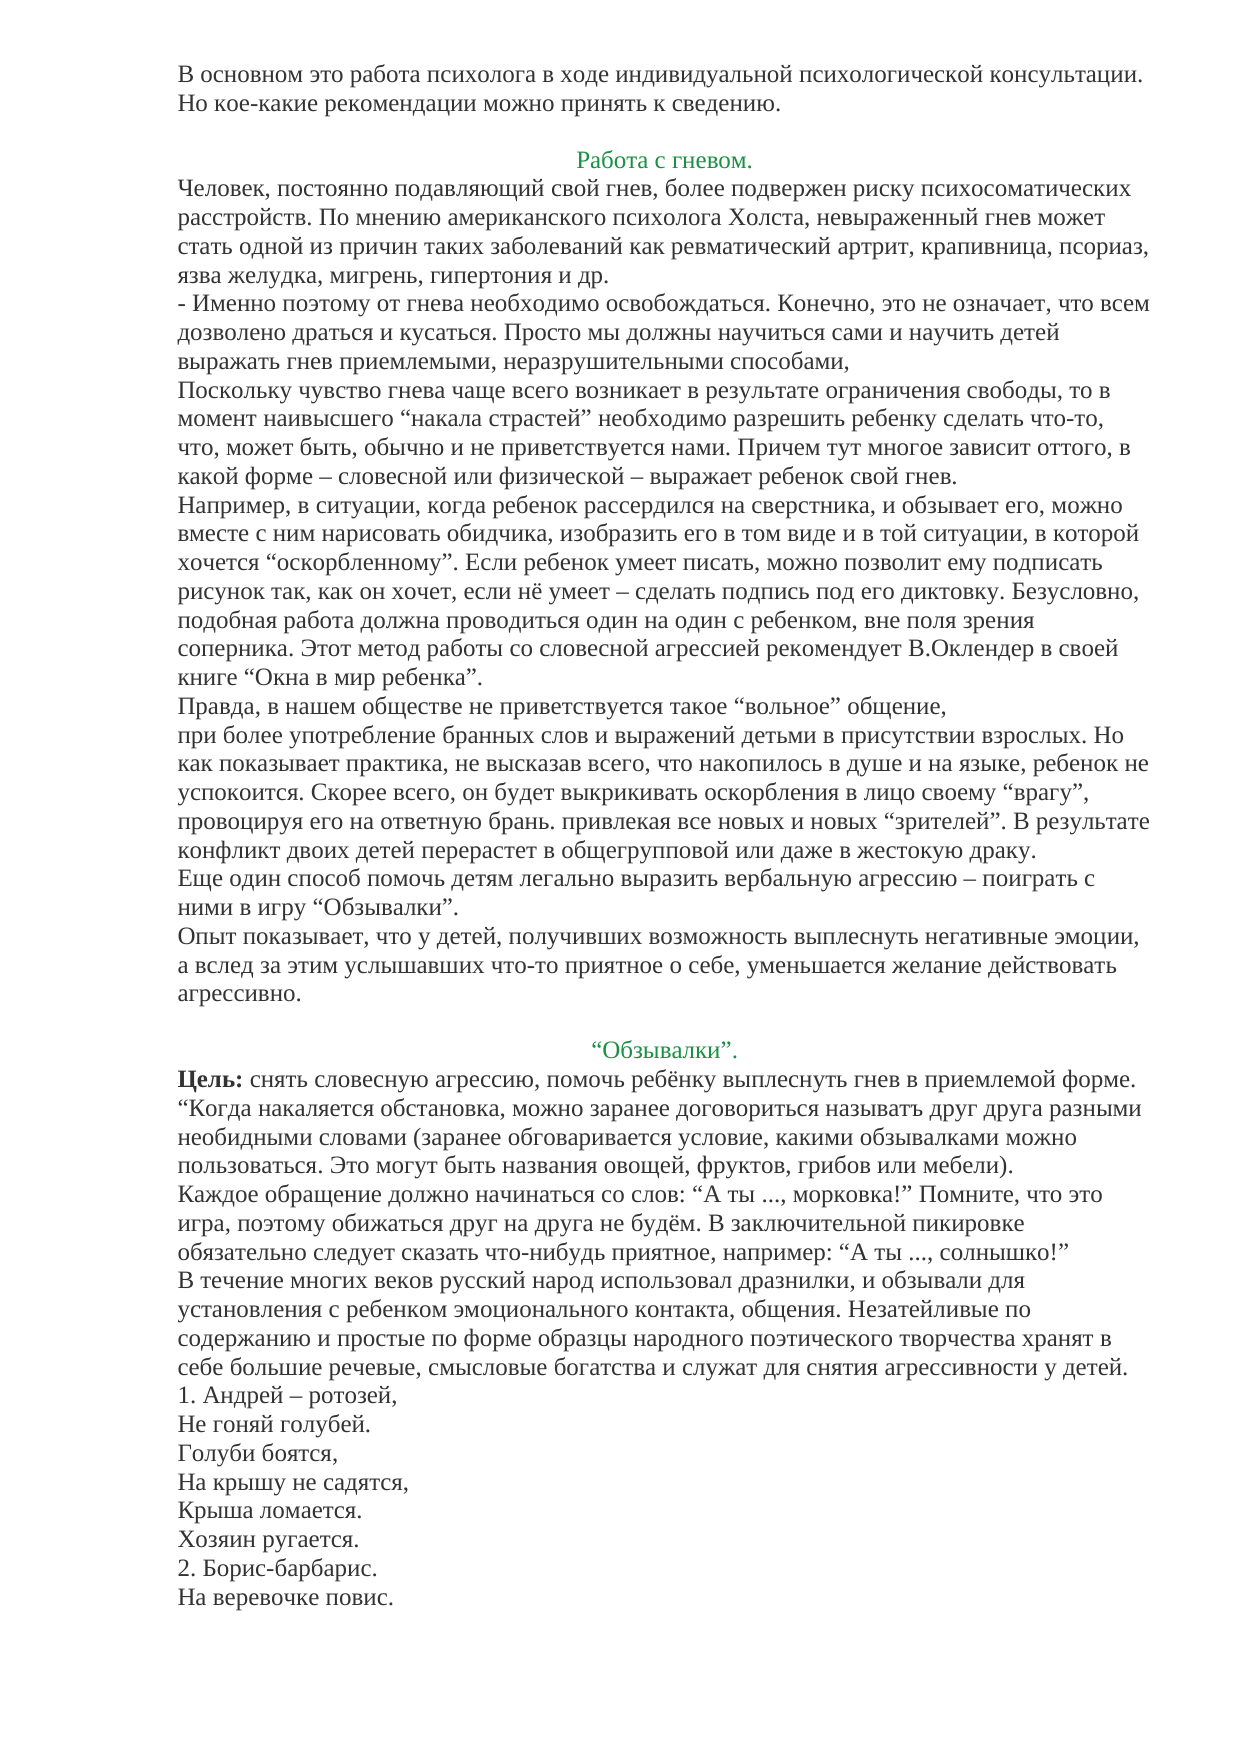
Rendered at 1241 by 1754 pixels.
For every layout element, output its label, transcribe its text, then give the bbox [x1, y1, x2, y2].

text 1. Андрей – ротозей, Не гоняй голубей. Голуби боятся, На крышу не садятся, Крыша ломается. Хозяин ругается. [177, 1380, 1152, 1553]
text В основном это работа психолога в ходе индивидуальной психологической консультации. Но кое-какие рекомендации можно принять к сведению. [177, 59, 1152, 117]
text при более употребление бранных слов и выражений детьми в присутствии взрослых. Но как показывает практика, не высказав всего, что накопилось в душе и на языке, ребенок не успокоится. Скорее всего, он будет выкрикивать оскорбления в лицо своему “врагу”, провоцируя его на ответную брань. привлекая все новых и новых “зрителей”. В результате конфликт двоих детей перерастет в общегрупповой или даже в жестокую драку. [177, 720, 1152, 863]
text Каждое обращение должно начинаться со слов: “А ты ..., морковка!” Помните, что это игра, поэтому обижаться друг на друга не будём. В заключительной пикировке обязательно следует сказать что-нибудь приятное, например: “А ты ..., солнышко!” [177, 1179, 1152, 1265]
text “Обзывалки”. [177, 1035, 1152, 1064]
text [177, 1553, 1152, 1610]
text Опыт показывает, что у детей, получивших возможность выплеснуть негативные эмоции, а вслед за этим услышавших что-то приятное о себе, уменьшается желание действовать агрессивно. [177, 921, 1152, 1007]
text - Именно поэтому от гнева необходимо освобождаться. Конечно, это не означает, что всем дозволено драться и кусаться. Просто мы должны научиться сами и научить детей выражать гнев приемлемыми, неразрушительными способами, [177, 288, 1152, 375]
text Человек, постоянно подавляющий свой гнев, более подвержен риску психосоматических расстройств. По мнению американского психолога Холста, невыраженный гнев может стать одной из причин таких заболеваний как ревматический артрит, крапивница, псориаз, язва желудка, мигрень, гипертония и др. [177, 173, 1152, 288]
text Еще один способ помочь детям легально выразить вербальную агрессию – поиграть с ними в игру “Обзывалки”. [177, 863, 1152, 921]
text Работа с гневом. [177, 145, 1152, 173]
text “Когда накаляется обстановка, можно заранее договориться называтъ друг друга разными необидными словами (заранее обговаривается условие, какими обзывалками можно пользоваться. Это могут быть названия овощей, фруктов, грибов или мебели). [177, 1093, 1152, 1179]
text Поскольку чувство гнева чаще всего возникает в результате ограничения свободы, то в момент наивысшего “накала страстей” необходимо разрешить ребенку сделать что-то, что, может быть, обычно и не приветствуется нами. Причем тут многое зависит оттого, в какой форме – словесной или физической – выражает ребенок свой гнев. [177, 375, 1152, 490]
text Например, в ситуации, когда ребенок рассердился на сверстника, и обзывает его, можно вместе с ним нарисовать обидчика, изобразить его в том виде и в той ситуации, в которой хочется “оскорбленному”. Если ребенок умеет писать, можно позволит ему подписать рисунок так, как он хочет, если нё умеет – сделать подпись под его диктовку. Безусловно, подобная работа должна проводиться один на один с ребенком, вне поля зрения соперника. Этот метод работы со словесной агрессией рекомендует В.Оклендер в своей книге “Окна в мир ребенка”. [177, 490, 1152, 691]
text В течение многих веков русский народ использовал дразнилки, и обзывали для установления с ребенком эмоционального контакта, общения. Незатейливые по содержанию и простые по форме образцы народного поэтического творчества хранят в себе большие речевые, смысловые богатства и служат для снятия агрессивности у детей. [177, 1265, 1152, 1380]
text Правда, в нашем обществе не приветствуется такое “вольное” общение, [177, 691, 1152, 720]
text Цель: снять словесную агрессию, помочь ребёнку выплеснуть гнев в приемлемой форме. [177, 1064, 1152, 1093]
